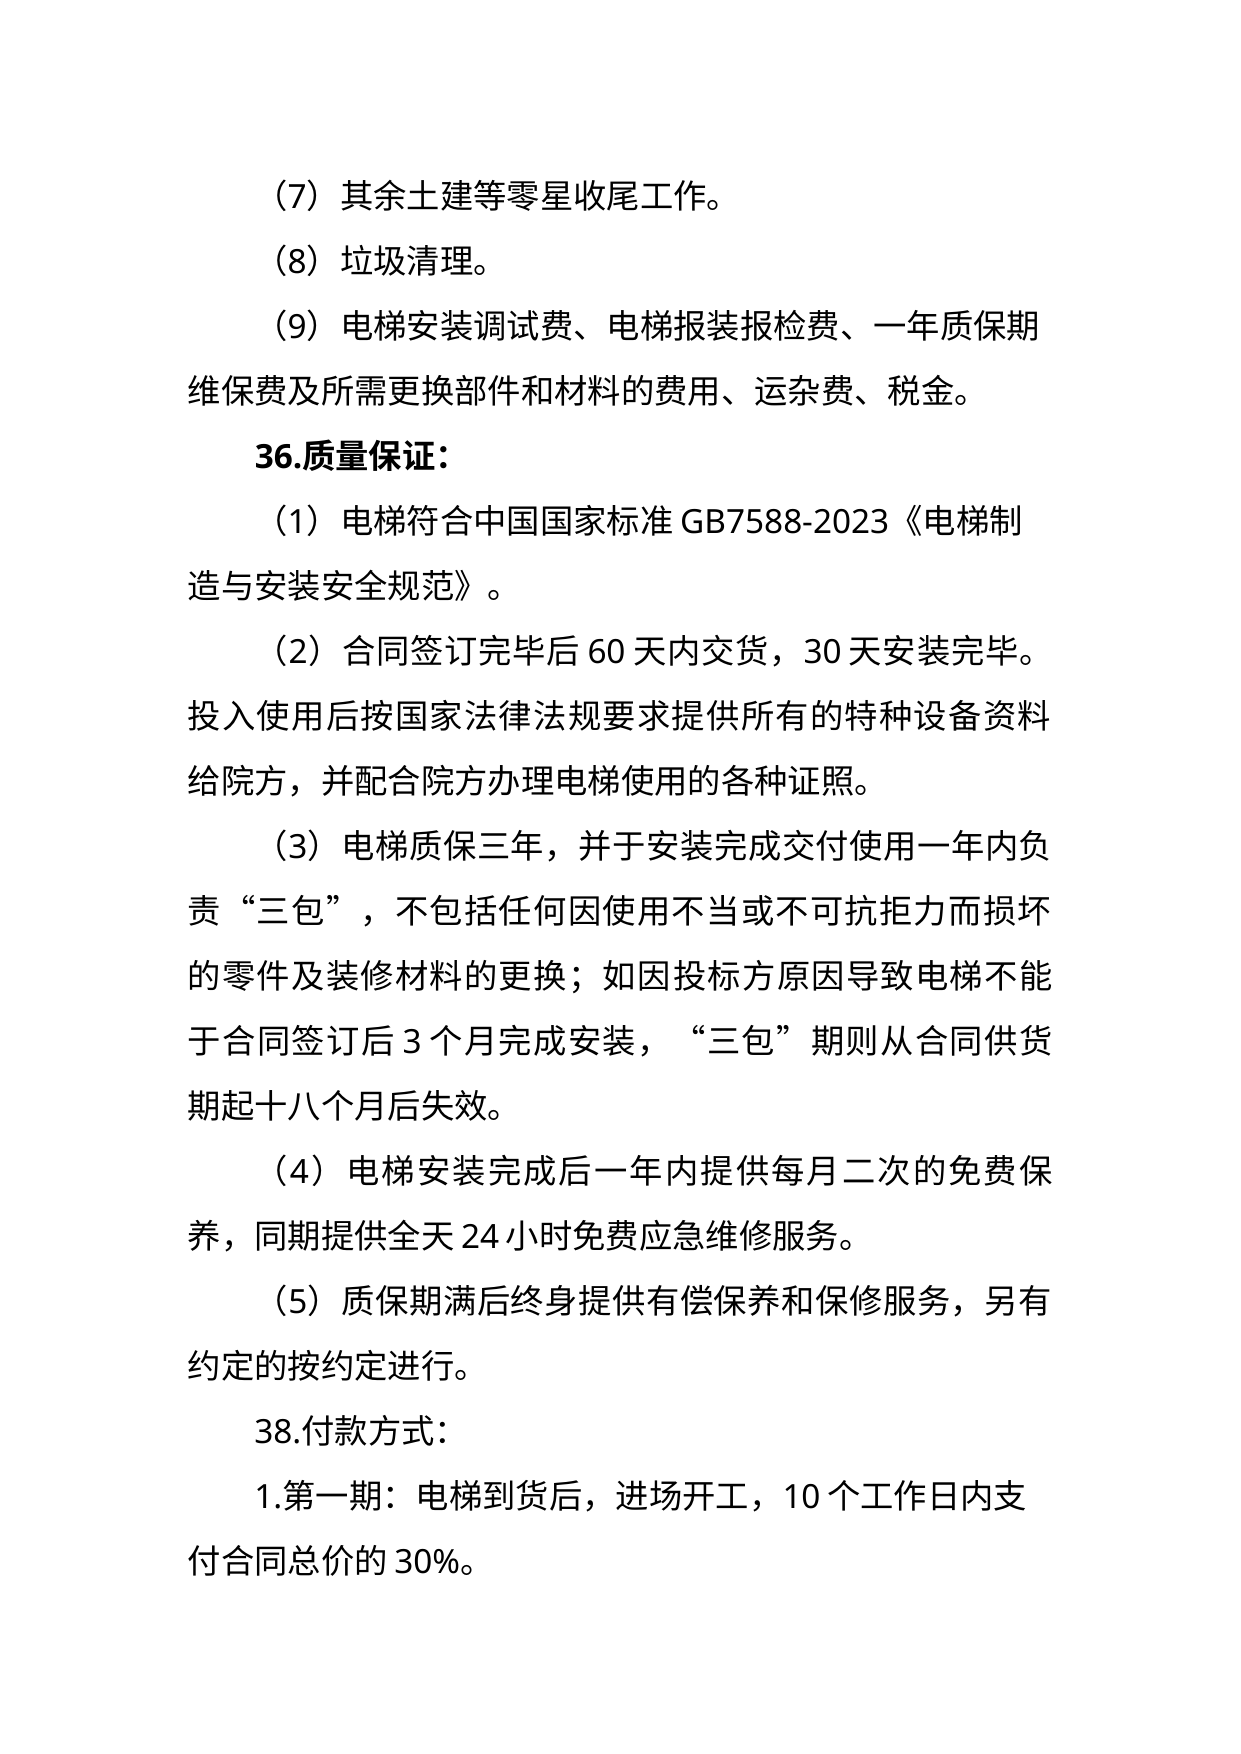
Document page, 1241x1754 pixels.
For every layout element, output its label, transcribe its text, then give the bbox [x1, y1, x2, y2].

text 1.第一期：电梯到货后，进场开工，10个工作日内支付合同总价的30%。 [187, 1462, 1053, 1592]
list （1）电梯符合中国国家标准GB7588-2023《电梯制造与安装安全规范》。 [187, 487, 1053, 617]
list （2）合同签订完毕后60天内交货，30天安装完毕。投入使用后按国家法律法规要求提供所有的特种设备资料给院方，并配合院方办理电梯使用的各种证照。 [187, 617, 1053, 812]
subtitle 36.质量保证： [187, 422, 1053, 487]
text （8）垃圾清理。 [187, 227, 1053, 292]
text （9）电梯安装调试费、电梯报装报检费、一年质保期维保费及所需更换部件和材料的费用、运杂费、税金。 [187, 292, 1053, 422]
text （7）其余土建等零星收尾工作。 [187, 162, 1053, 227]
list （5）质保期满后终身提供有偿保养和保修服务，另有约定的按约定进行。 [187, 1267, 1053, 1397]
list （4）电梯安装完成后一年内提供每月二次的免费保养，同期提供全天24小时免费应急维修服务。 [187, 1137, 1053, 1267]
list （3）电梯质保三年，并于安装完成交付使用一年内负责“三包”，不包括任何因使用不当或不可抗拒力而损坏的零件及装修材料的更换；如因投标方原因导致电梯不能于合同签订后3个月完成安装，“三包”期则从合同供货期起十八个月后失效。 [187, 812, 1053, 1137]
subtitle 38.付款方式： [187, 1397, 1053, 1462]
